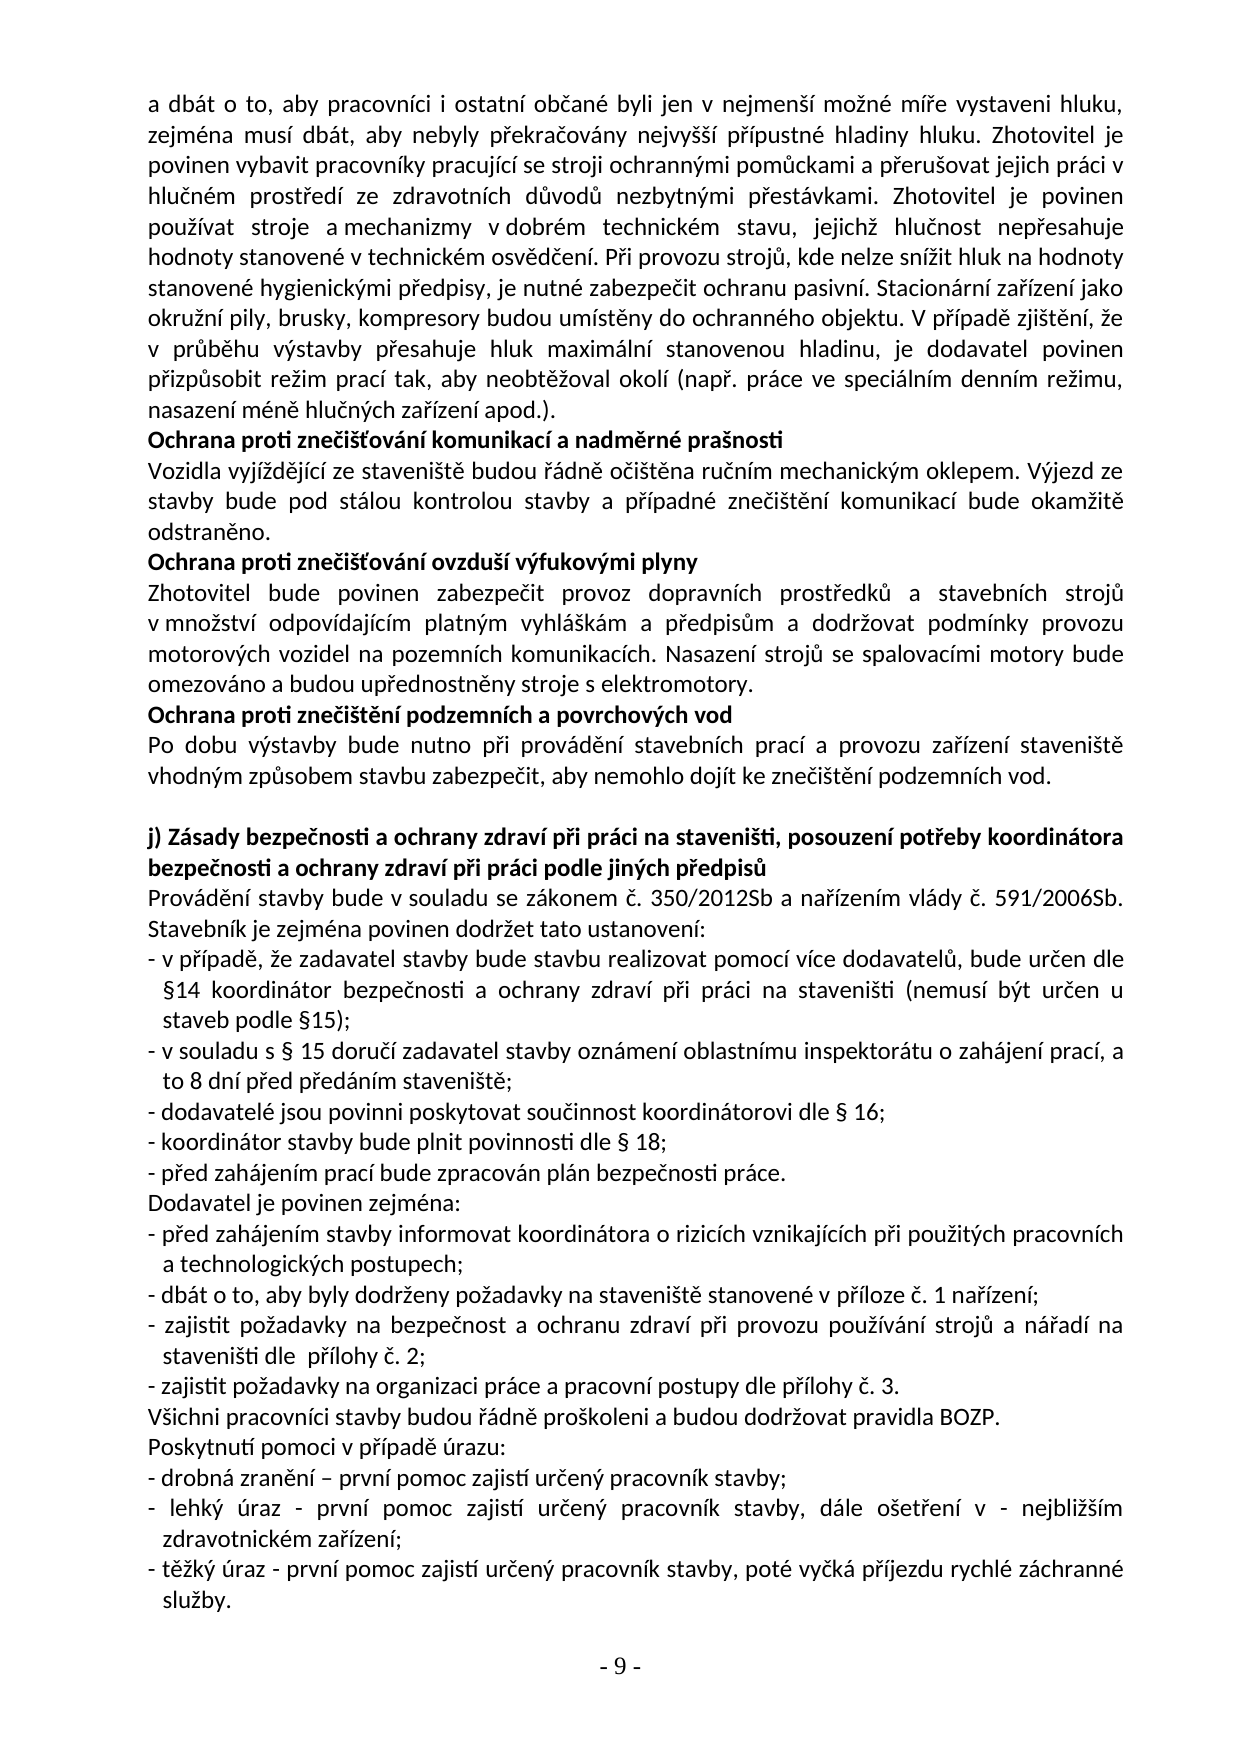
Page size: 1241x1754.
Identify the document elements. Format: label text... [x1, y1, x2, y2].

text Po dobu výstavby bude nutno při provádění stavebních prací a provozu zařízení staveniště vhodným způsobem stavbu zabezpečit, aby nemohlo dojít ke znečištění podzemních vod. [148, 729, 1125, 791]
text - před zahájením stavby informovat koordinátora o rizicích vznikajících při použitých pracovních a technologických postupech; [148, 1218, 1125, 1279]
text Zhotovitel bude povinen zabezpečit provoz dopravních prostředků a stavebních strojů v množství odpovídajícím platným vyhláškám a předpisům a dodržovat podmínky provozu motorových vozidel na pozemních komunikacích. Nasazení strojů se spalovacími motory bude omezováno a budou upřednostněny stroje s elektromotory. [148, 577, 1125, 699]
text - v souladu s § 15 doručí zadavatel stavby oznámení oblastnímu inspektorátu o zahájení prací, a to 8 dní před předáním staveniště; [148, 1035, 1125, 1096]
text Všichni pracovníci stavby budou řádně proškoleni a budou dodržovat pravidla BOZP. [148, 1401, 1125, 1432]
text - v případě, že zadavatel stavby bude stavbu realizovat pomocí více dodavatelů, bude určen dle §14 koordinátor bezpečnosti a ochrany zdraví při práci na staveništi (nemusí být určen u staveb podle §15); [148, 943, 1125, 1035]
text j) Zásady bezpečnosti a ochrany zdraví při práci na staveništi, posouzení potřeby koordinátora bezpečnosti a ochrany zdraví při práci podle jiných předpisů [148, 821, 1125, 882]
text - těžký úraz - první pomoc zajistí určený pracovník stavby, poté vyčká příjezdu rychlé záchranné služby. [148, 1554, 1125, 1615]
text - zajistit požadavky na bezpečnost a ochranu zdraví při provozu používání strojů a nářadí na staveništi dle přílohy č. 2; [148, 1309, 1125, 1371]
text - dbát o to, aby byly dodrženy požadavky na staveniště stanovené v příloze č. 1 nařízení; [148, 1279, 1125, 1309]
text - koordinátor stavby bude plnit povinnosti dle § 18; [148, 1126, 1125, 1157]
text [148, 89, 1125, 424]
text - dodavatelé jsou povinni poskytovat součinnost koordinátorovi dle § 16; [148, 1096, 1125, 1126]
text Provádění stavby bude v souladu se zákonem č. 350/2012Sb a nařízením vlády č. 591/2006Sb. Stavebník je zejména povinen dodržet tato ustanovení: [148, 882, 1125, 943]
text Poskytnutí pomoci v případě úrazu: [148, 1432, 1125, 1462]
text - před zahájením prací bude zpracován plán bezpečnosti práce. [148, 1157, 1125, 1187]
text Vozidla vyjíždějící ze staveniště budou řádně očištěna ručním mechanickým oklepem. Výjezd ze stavby bude pod stálou kontrolou stavby a případné znečištění komunikací bude okamžitě odstraněno. [148, 455, 1125, 546]
text Ochrana proti znečišťování komunikací a nadměrné prašnosti [148, 424, 1125, 455]
text Ochrana proti znečištění podzemních a povrchových vod [148, 699, 1125, 729]
text Ochrana proti znečišťování ovzduší výfukovými plyny [148, 546, 1125, 577]
text - lehký úraz - první pomoc zajistí určený pracovník stavby, dále ošetření v - nejbližším zdravotnickém zařízení; [148, 1493, 1125, 1554]
text - zajistit požadavky na organizaci práce a pracovní postupy dle přílohy č. 3. [148, 1371, 1125, 1401]
text Dodavatel je povinen zejména: [148, 1187, 1125, 1218]
text - drobná zranění – první pomoc zajistí určený pracovník stavby; [148, 1462, 1125, 1493]
